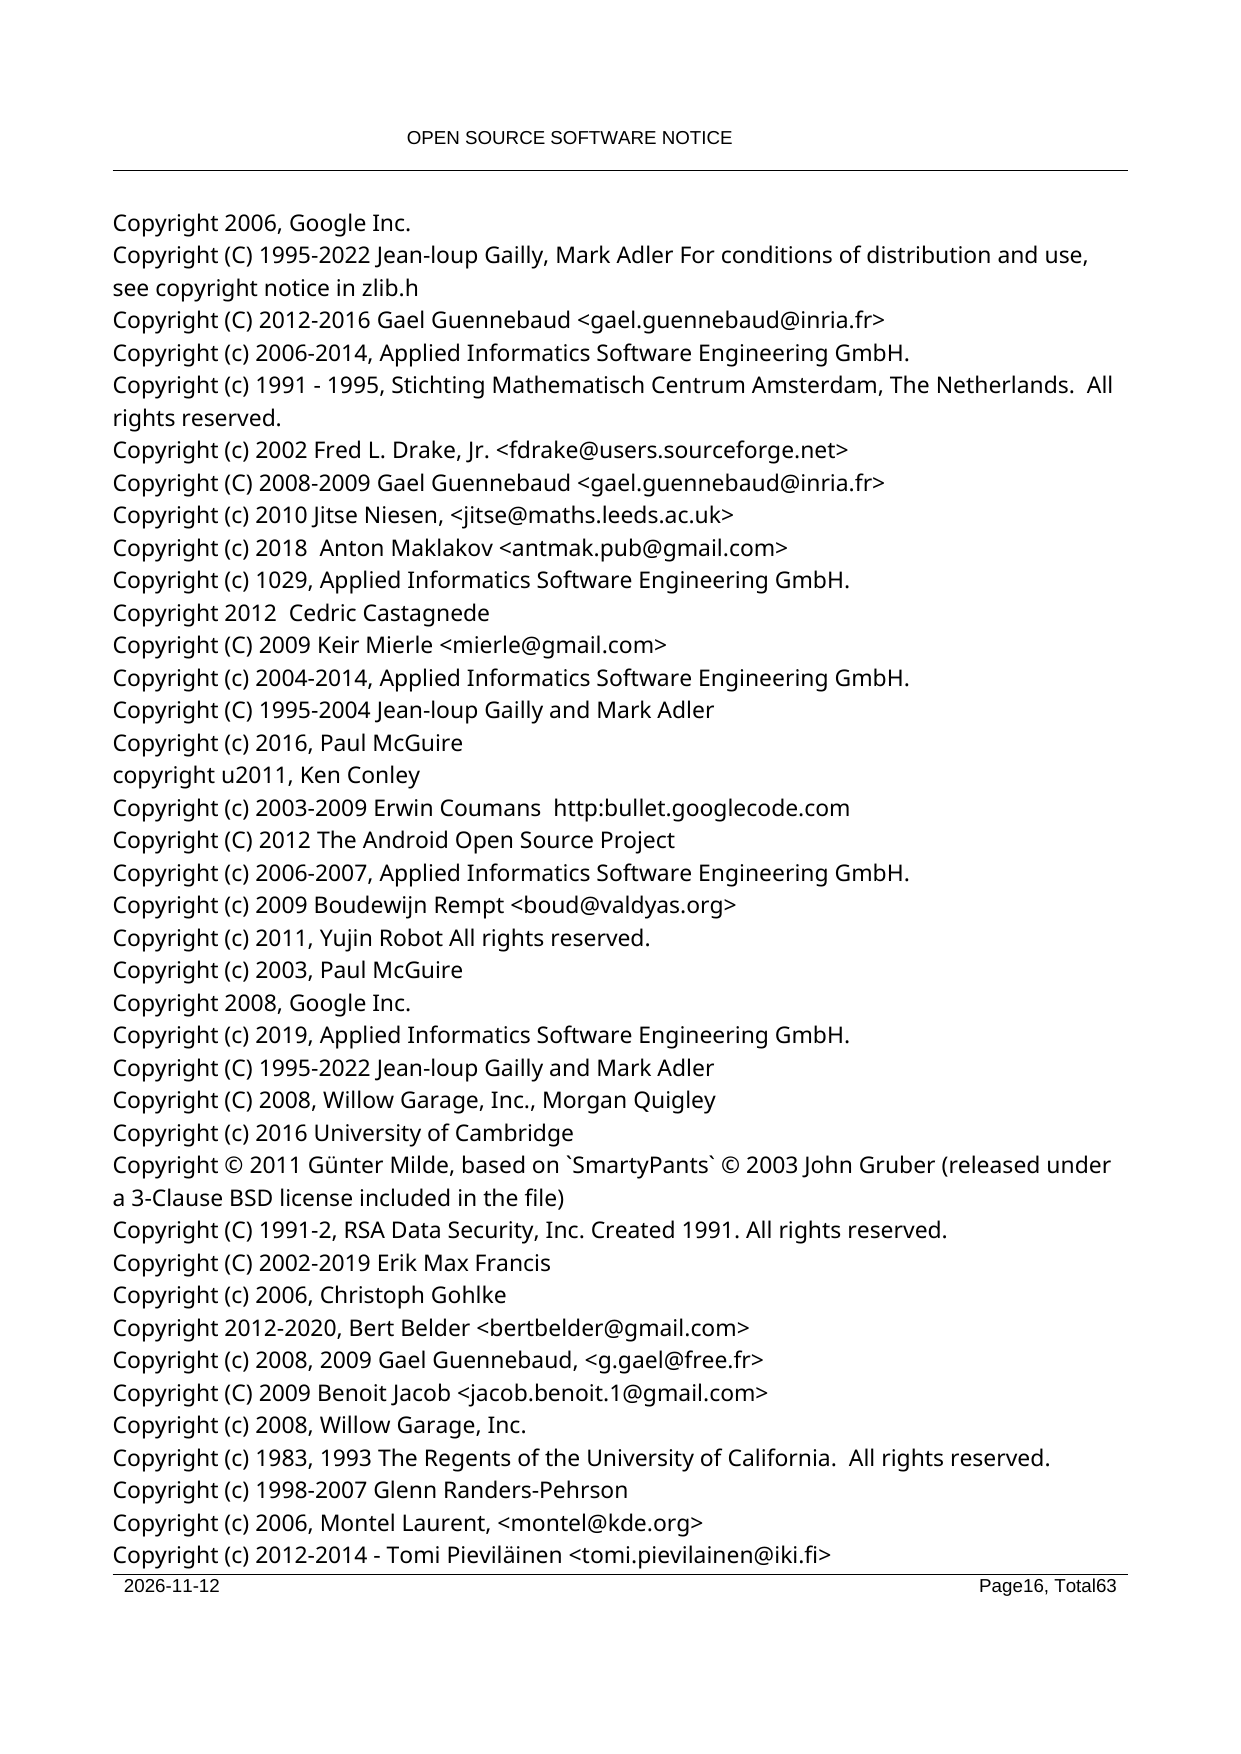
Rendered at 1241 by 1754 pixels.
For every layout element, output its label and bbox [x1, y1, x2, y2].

text [112, 206, 1128, 1571]
